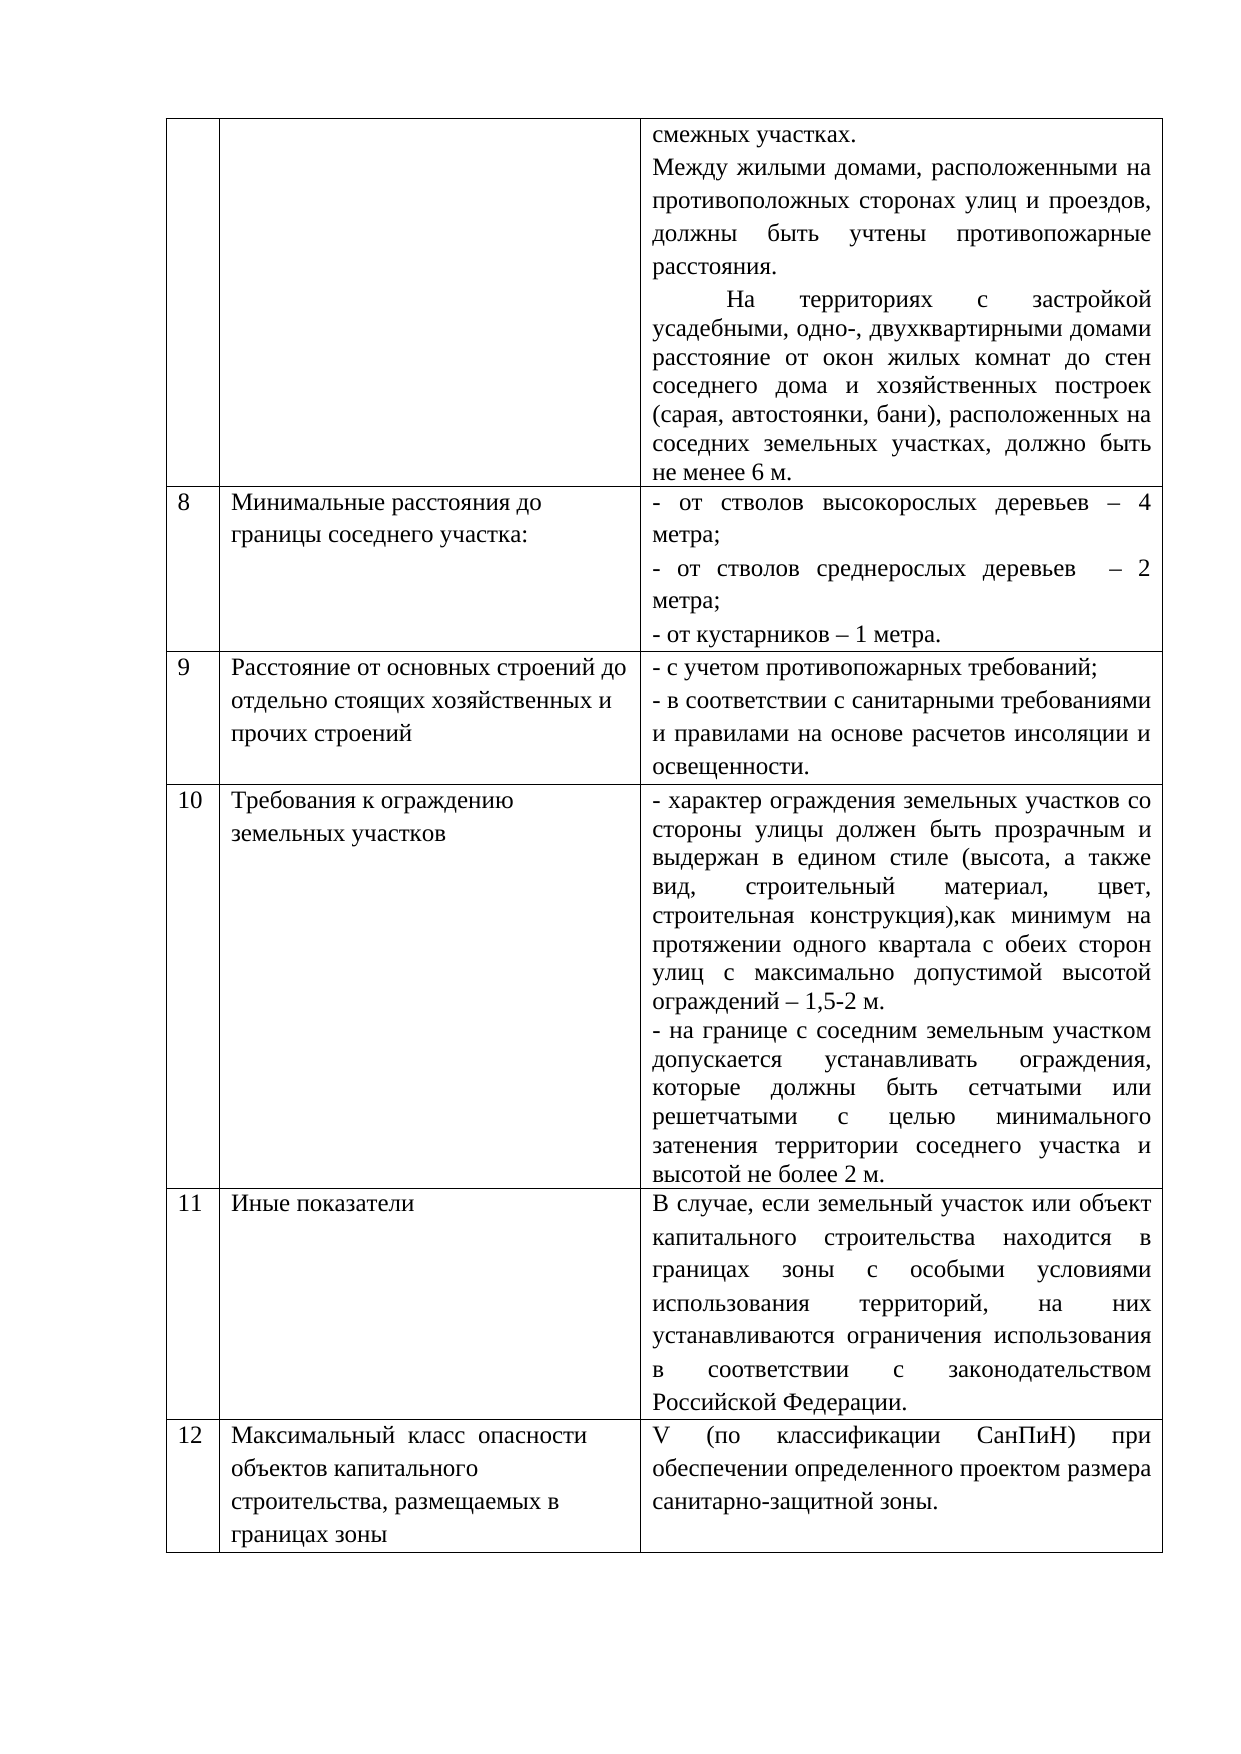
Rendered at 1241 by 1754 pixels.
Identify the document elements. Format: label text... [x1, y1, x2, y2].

table_cell 10 [167, 785, 219, 1187]
table_cell 7 [167, 119, 219, 486]
table_cell 8 [167, 487, 219, 651]
table_cell Минимальные расстояния до границы соседнего участка: [220, 487, 640, 651]
table_cell Иные показатели [220, 1189, 640, 1419]
table_cell - характер ограждения земельных участков со стороны улицы должен быть прозрачным и выдержан в едином стиле (высота, а также вид, строительный материал, цвет, строительная конструкция),как минимум на протяжении одного квартала с обеих сторон улиц с максимально допустимой высотой ограждений – 1,5-2 м. - на границе с соседним земельным участком допускается устанавливать ограждения, которые должны быть сетчатыми или решетчатыми с целью минимального затенения территории соседнего участка и высотой не более 2 м. [641, 785, 1162, 1187]
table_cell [641, 119, 1162, 486]
table_cell - от стволов высокорослых деревьев – 4 метра; - от стволов среднерослых деревьев – 2 метра; - от кустарников – 1 метра. [641, 487, 1162, 651]
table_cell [220, 119, 640, 486]
table_cell В случае, если земельный участок или объект капитального строительства находится в границах зоны с особыми условиями использования территорий, на них устанавливаются ограничения использования в соответствии с законодательством Российской Федерации. [641, 1189, 1162, 1419]
table_cell Расстояние от основных строений до отдельно стоящих хозяйственных и прочих строений [220, 652, 640, 784]
table_cell V (по классификации СанПиН) при обеспечении определенного проектом размера санитарно-защитной зоны. [641, 1420, 1162, 1552]
table_cell 12 [167, 1420, 219, 1552]
table_cell Требования к ограждению земельных участков [220, 785, 640, 1187]
table_cell Максимальный класс опасности объектов капитального строительства, размещаемых в границах зоны [220, 1420, 640, 1552]
table_cell - с учетом противопожарных требований; - в соответствии с санитарными требованиями и правилами на основе расчетов инсоляции и освещенности. [641, 652, 1162, 784]
table_cell 9 [167, 652, 219, 784]
table_cell 11 [167, 1189, 219, 1419]
